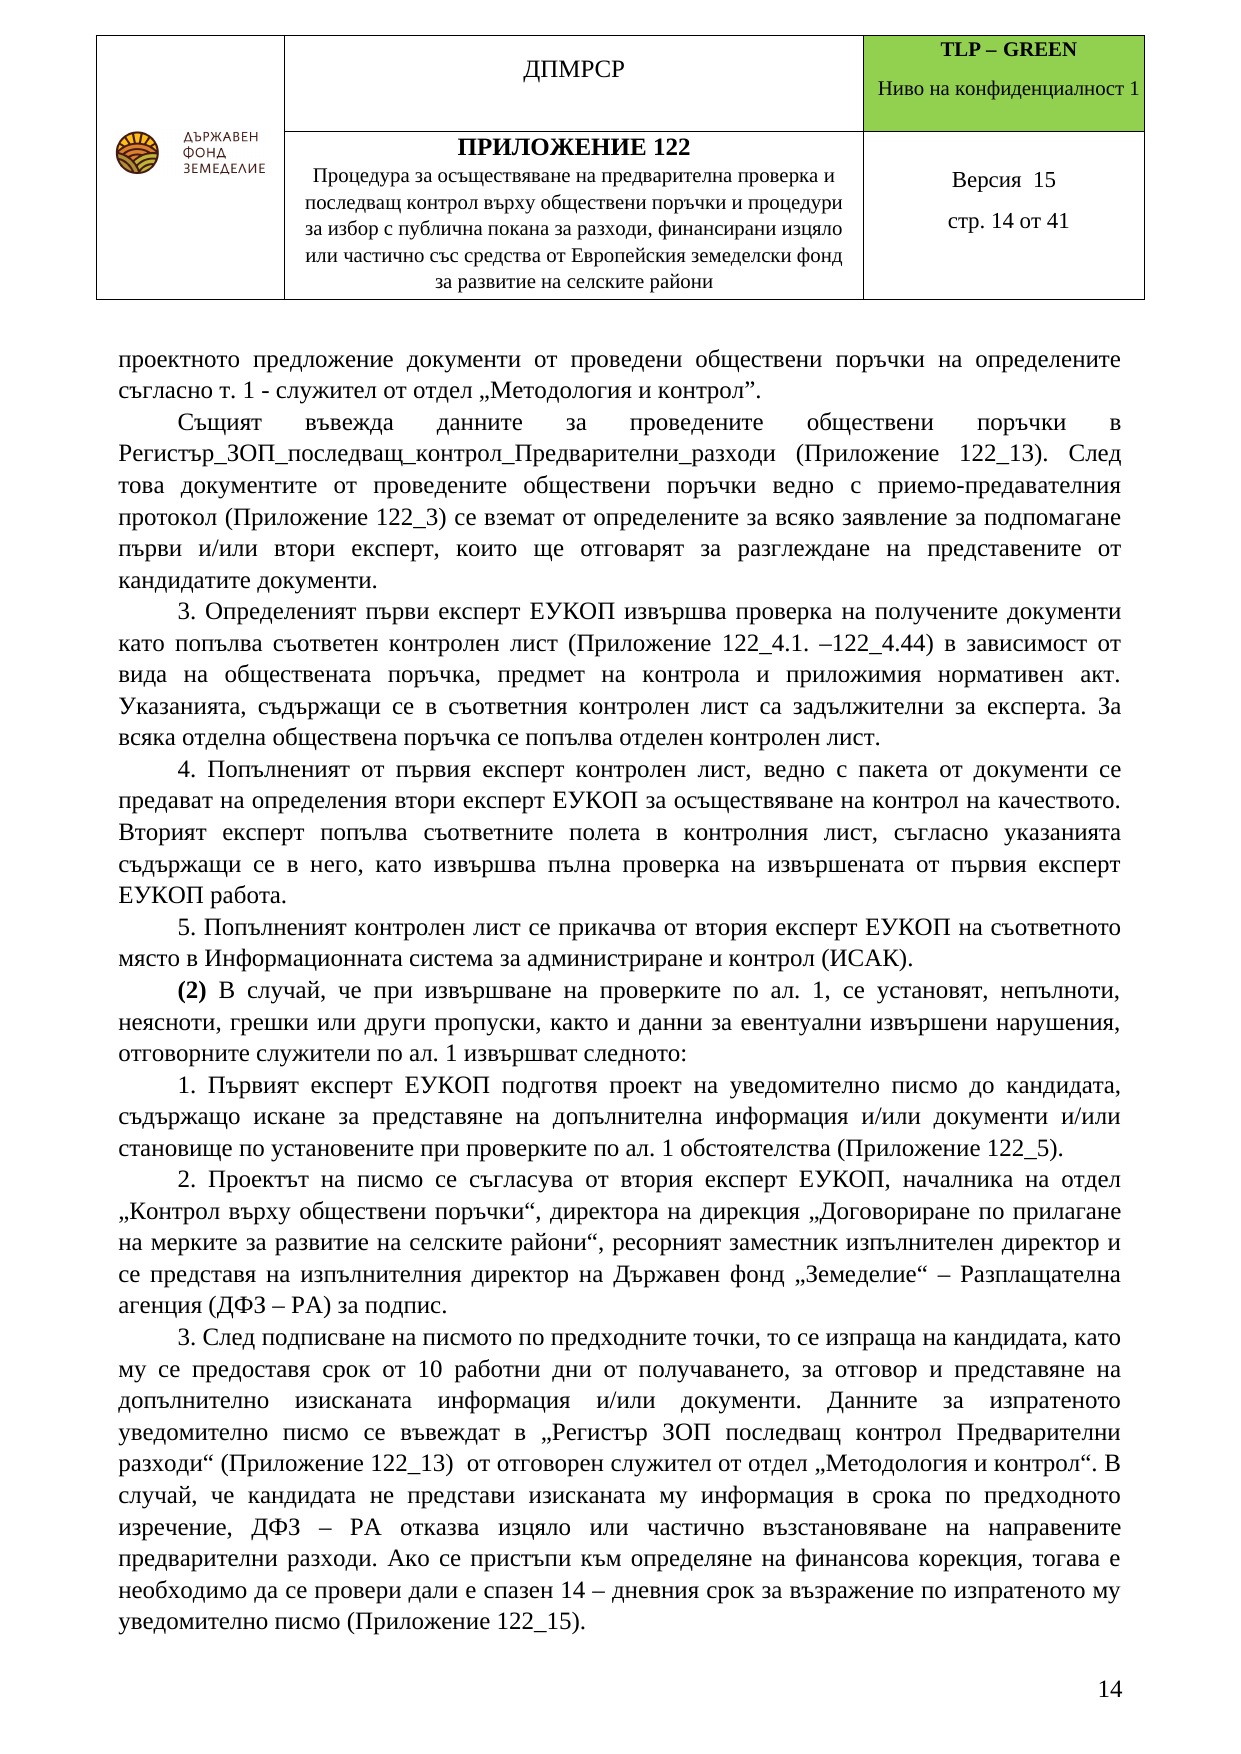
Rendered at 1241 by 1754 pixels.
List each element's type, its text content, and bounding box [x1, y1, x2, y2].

text 3. Определеният първи експерт ЕУКОП извършва проверка на получените документи като попълва съответен контролен лист (Приложение 122_4.1. –122_4.44) в зависимост от вида на обществената поръчка, предмет на контрола и приложимия нормативен акт. Указанията, съдържащи се в съответния контролен лист са задължителни за експерта. За всяка отделна обществена поръчка се попълва отделен контролен лист. [118, 596, 1122, 751]
text 5. Попълненият контролен лист се прикачва от втория експерт ЕУКОП на съответното място в Информационната система за администриране и контрол (ИСАК). [118, 912, 1122, 972]
text 3. След подписване на писмото по предходните точки, то се изпраща на кандидата, като му се предоставя срок от 10 работни дни от получаването, за отговор и представяне на допълнително изисканата информация и/или документи. Данните за изпратеното уведомително писмо се въвеждат в „Регистър ЗОП последващ контрол Предварителни разходи“ (Приложение 122_13) от отговорен служител от отдел „Методология и контрол“. В случай, че кандидата не представи изисканата му информация в срока по предходното изречение, ДФЗ – РА отказва изцяло или частично възстановяване на направените предварителни разходи. Ако се пристъпи към определяне на финансова корекция, тогава е необходимо да се провери дали е спазен 14 – дневния срок за възражение по изпратеното му уведомително писмо (Приложение 122_15). [118, 1322, 1122, 1635]
picture [114, 129, 267, 175]
text (2) В случай, че при извършване на проверките по ал. 1, се установят, непълноти, неясноти, грешки или други пропуски, както и данни за евентуални извършени нарушения, отговорните служители по ал. 1 извършват следното: [118, 975, 1122, 1067]
text 2. Проектът на писмо се съгласува от втория експерт ЕУКОП, началника на отдел „Контрол върху обществени поръчки“, директора на дирекция „Договориране по прилагане на мерките за развитие на селските райони“, ресорният заместник изпълнителен директор и се представя на изпълнителния директор на Държавен фонд „Земеделие“ – Разплащателна агенция (ДФЗ – РА) за подпис. [118, 1164, 1122, 1319]
text 4. Попълненият от първия експерт контролен лист, ведно с пакета от документи се предават на определения втори експерт ЕУКОП за осъществяване на контрол на качеството. Вторият експерт попълва съответните полета в контролния лист, съгласно указанията съдържащи се в него, като извършва пълна проверка на извършената от първия експерт ЕУКОП работа. [118, 754, 1122, 909]
text Същият въвежда данните за проведените обществени поръчки в Регистър_ЗОП_последващ_контрол_Предварителни_разходи (Приложение 122_13). След това документите от проведените обществени поръчки ведно с приемо-предавателния протокол (Приложение 122_3) се вземат от определените за всяко заявление за подпомагане първи и/или втори експерт, които ще отговарят за разглеждане на представените от кандидатите документи. [118, 407, 1122, 593]
text 1. Първият експерт ЕУКОП подготвя проект на уведомително писмо до кандидата, съдържащо искане за представяне на допълнителна информация и/или документи и/или становище по установените при проверките по ал. 1 обстоятелства (Приложение 122_5). [118, 1070, 1122, 1162]
